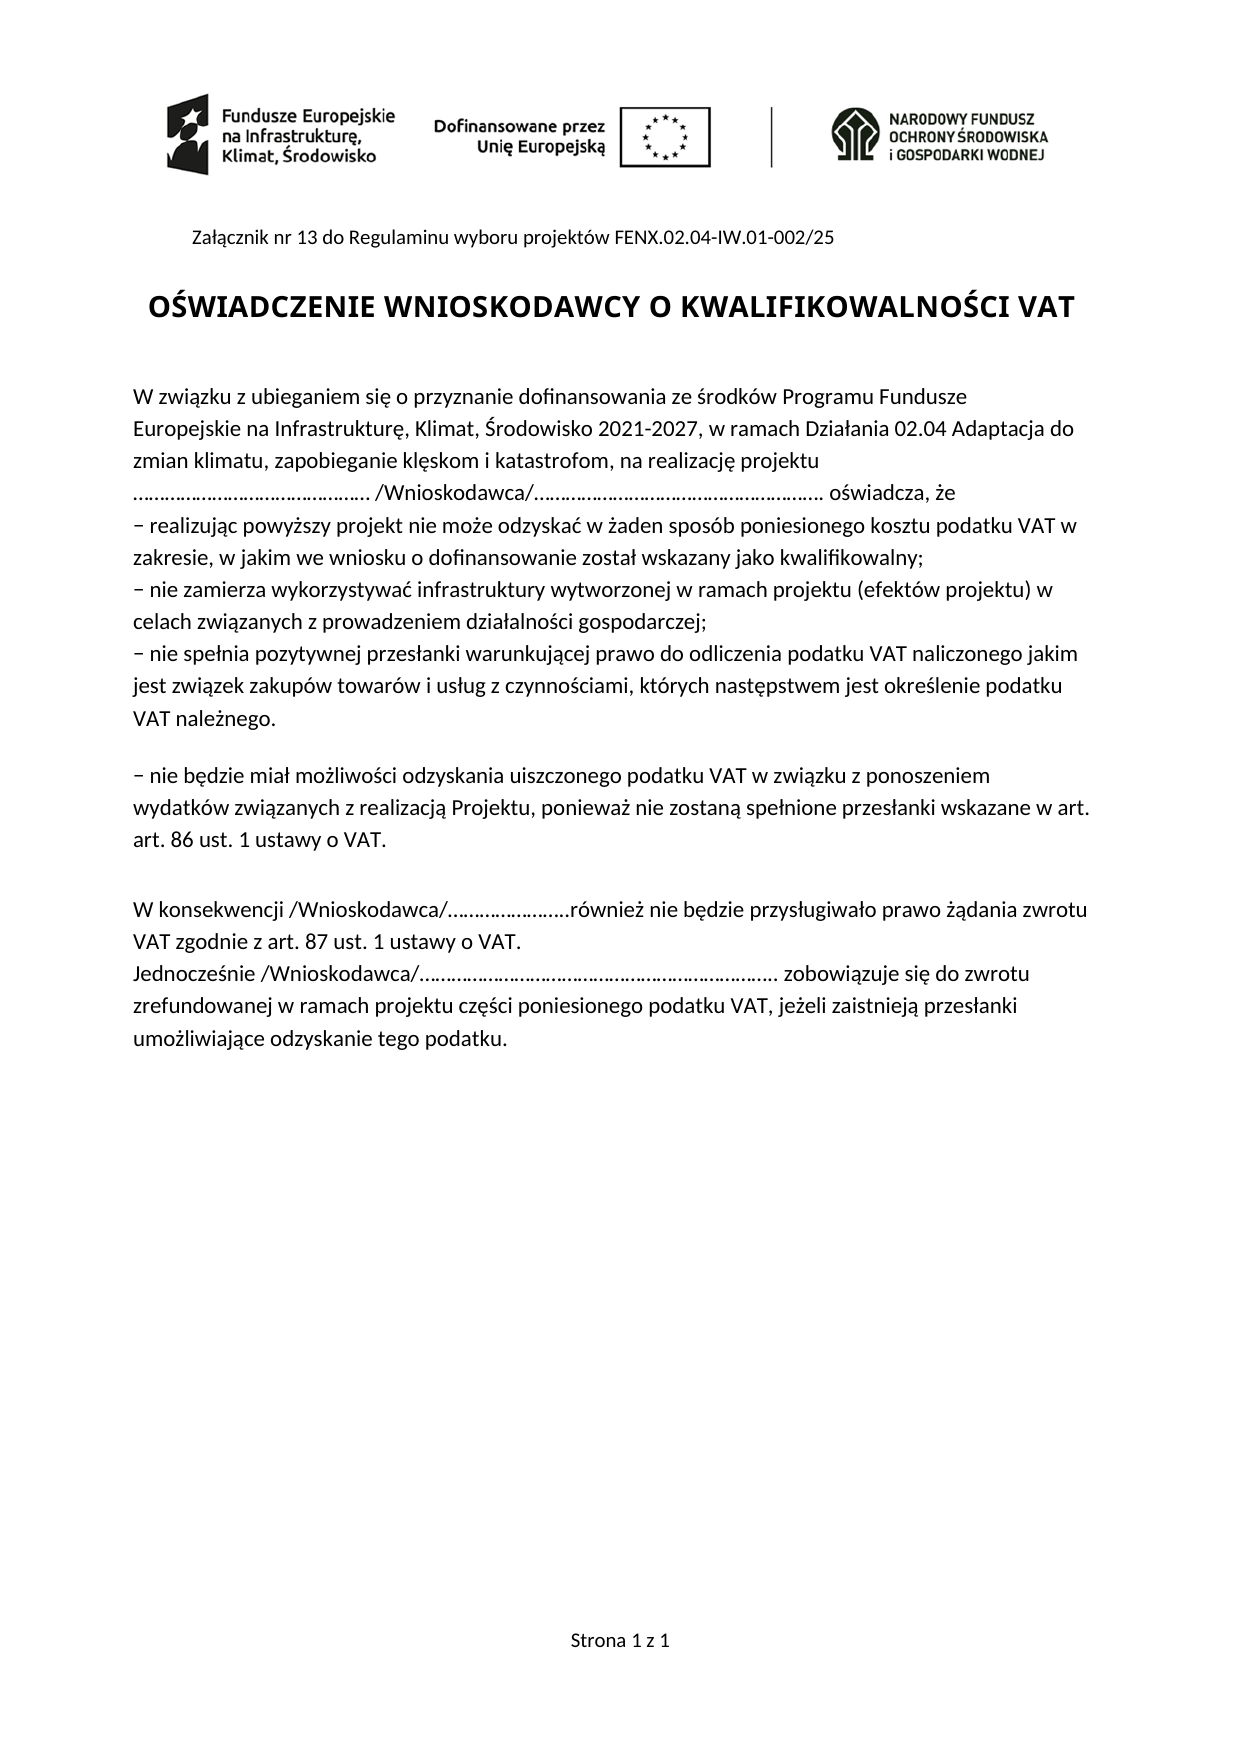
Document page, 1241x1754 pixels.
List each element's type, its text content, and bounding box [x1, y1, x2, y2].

list zmian klimatu, zapobieganie klęskom i katastrofom, na realizację projektu ……………………………………… /Wnioskodawca/………………………………………………. oświadcza, że [133, 446, 1093, 507]
list W związku z ubieganiem się o przyznanie dofinansowania ze środków Programu Fundusze [133, 382, 1093, 410]
list − nie będzie miał możliwości odzyskania uiszczonego podatku VAT w związku z ponoszeniem wydatków związanych z realizacją Projektu, ponieważ nie zostaną spełnione przesłanki wskazane w art. art. 86 ust. 1 ustawy o VAT. [133, 761, 1093, 853]
picture [147, 73, 1092, 195]
subtitle OŚWIADCZENIE WNIOSKODAWCY O KWALIFIKOWALNOŚCI VAT [148, 286, 1093, 326]
list W konsekwencji /Wnioskodawca/…………………..również nie będzie przysługiwało prawo żądania zwrotu VAT zgodnie z art. 87 ust. 1 ustawy o VAT. [133, 895, 1093, 955]
list − nie zamierza wykorzystywać infrastruktury wytworzonej w ramach projektu (efektów projektu) w celach związanych z prowadzeniem działalności gospodarczej; [133, 575, 1093, 635]
list Załącznik nr 13 do Regulaminu wyboru projektów FENX.02.04-IW.01-002/25 [192, 224, 1093, 249]
list Jednocześnie /Wnioskodawca/………………………………………………………….. zobowiązuje się do zwrotu zrefundowanej w ramach projektu części poniesionego podatku VAT, jeżeli zaistnieją przesłanki umożliwiające odzyskanie tego podatku. [133, 959, 1093, 1052]
list − realizując powyższy projekt nie może odzyskać w żaden sposób poniesionego kosztu podatku VAT w zakresie, w jakim we wniosku o dofinansowanie został wskazany jako kwalifikowalny; [133, 511, 1093, 571]
list Europejskie na Infrastrukturę, Klimat, Środowisko 2021-2027, w ramach Działania 02.04 Adaptacja do [133, 414, 1093, 442]
list − nie spełnia pozytywnej przesłanki warunkującej prawo do odliczenia podatku VAT naliczonego jakim jest związek zakupów towarów i usług z czynnościami, których następstwem jest określenie podatku VAT należnego. [133, 639, 1093, 732]
